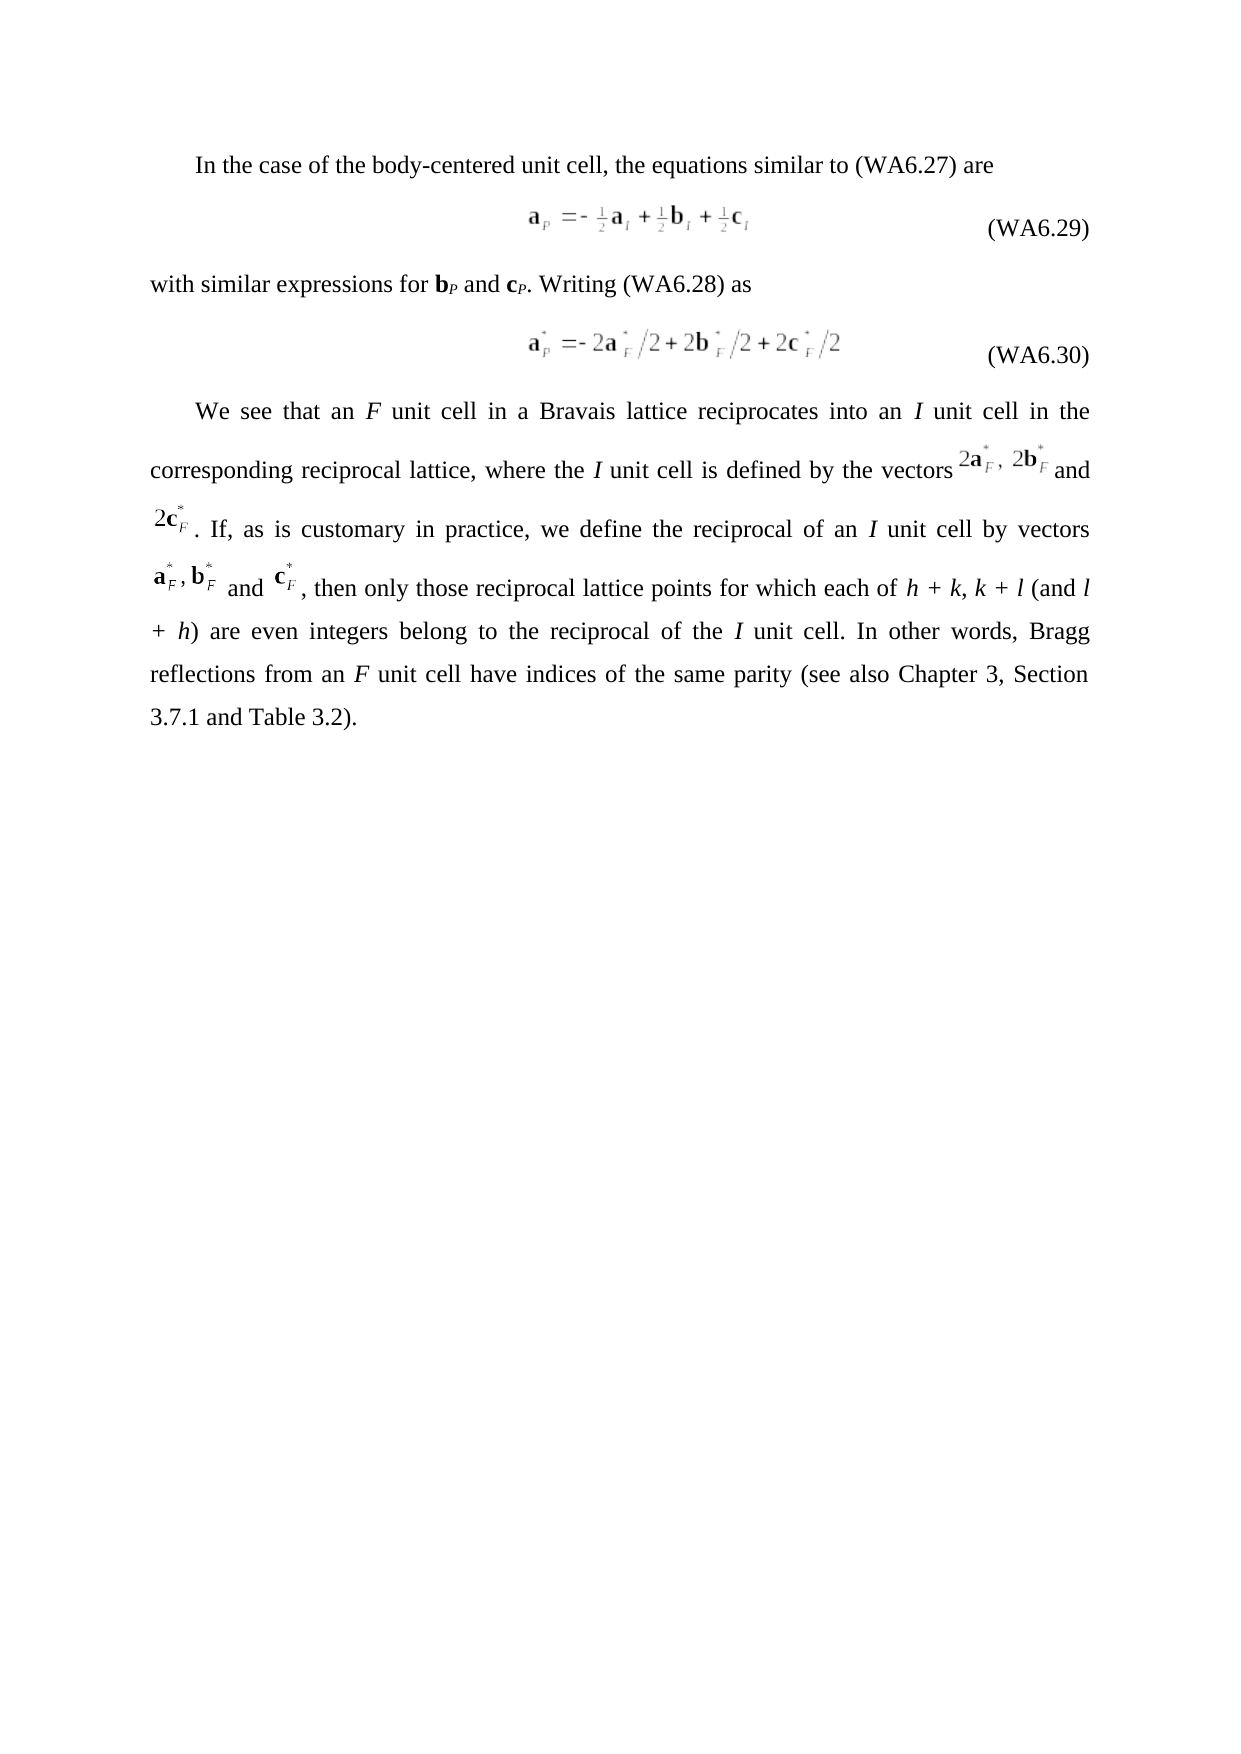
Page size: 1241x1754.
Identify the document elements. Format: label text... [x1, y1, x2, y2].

text (WA6.29) [150, 199, 1090, 242]
text (WA6.30) [150, 325, 1090, 369]
text We see that an F unit cell in a Bravais lattice reciprocates into an I unit cell in the corresponding reciprocal lattice, where the I unit cell is defined by the vectorsand . If, as is customary in practice, we define reciprocal of an I unit cell by vectors and , n only those reciprocal lattice points for which each of h + k, k + l (and l + h) are even integers belong to reciprocal of I unit cell. In or words, Bragg reflections from an F unit cell have indices of same parity (see also Chapter 3, Section 3.7.1 and Table 3.2). [150, 396, 1090, 731]
text In case of body-centered unit cell, equations similar to (WA6.27) are [150, 150, 1090, 179]
text with similar expressions for bP and cP. Writing (WA6.28) as [150, 269, 1090, 298]
